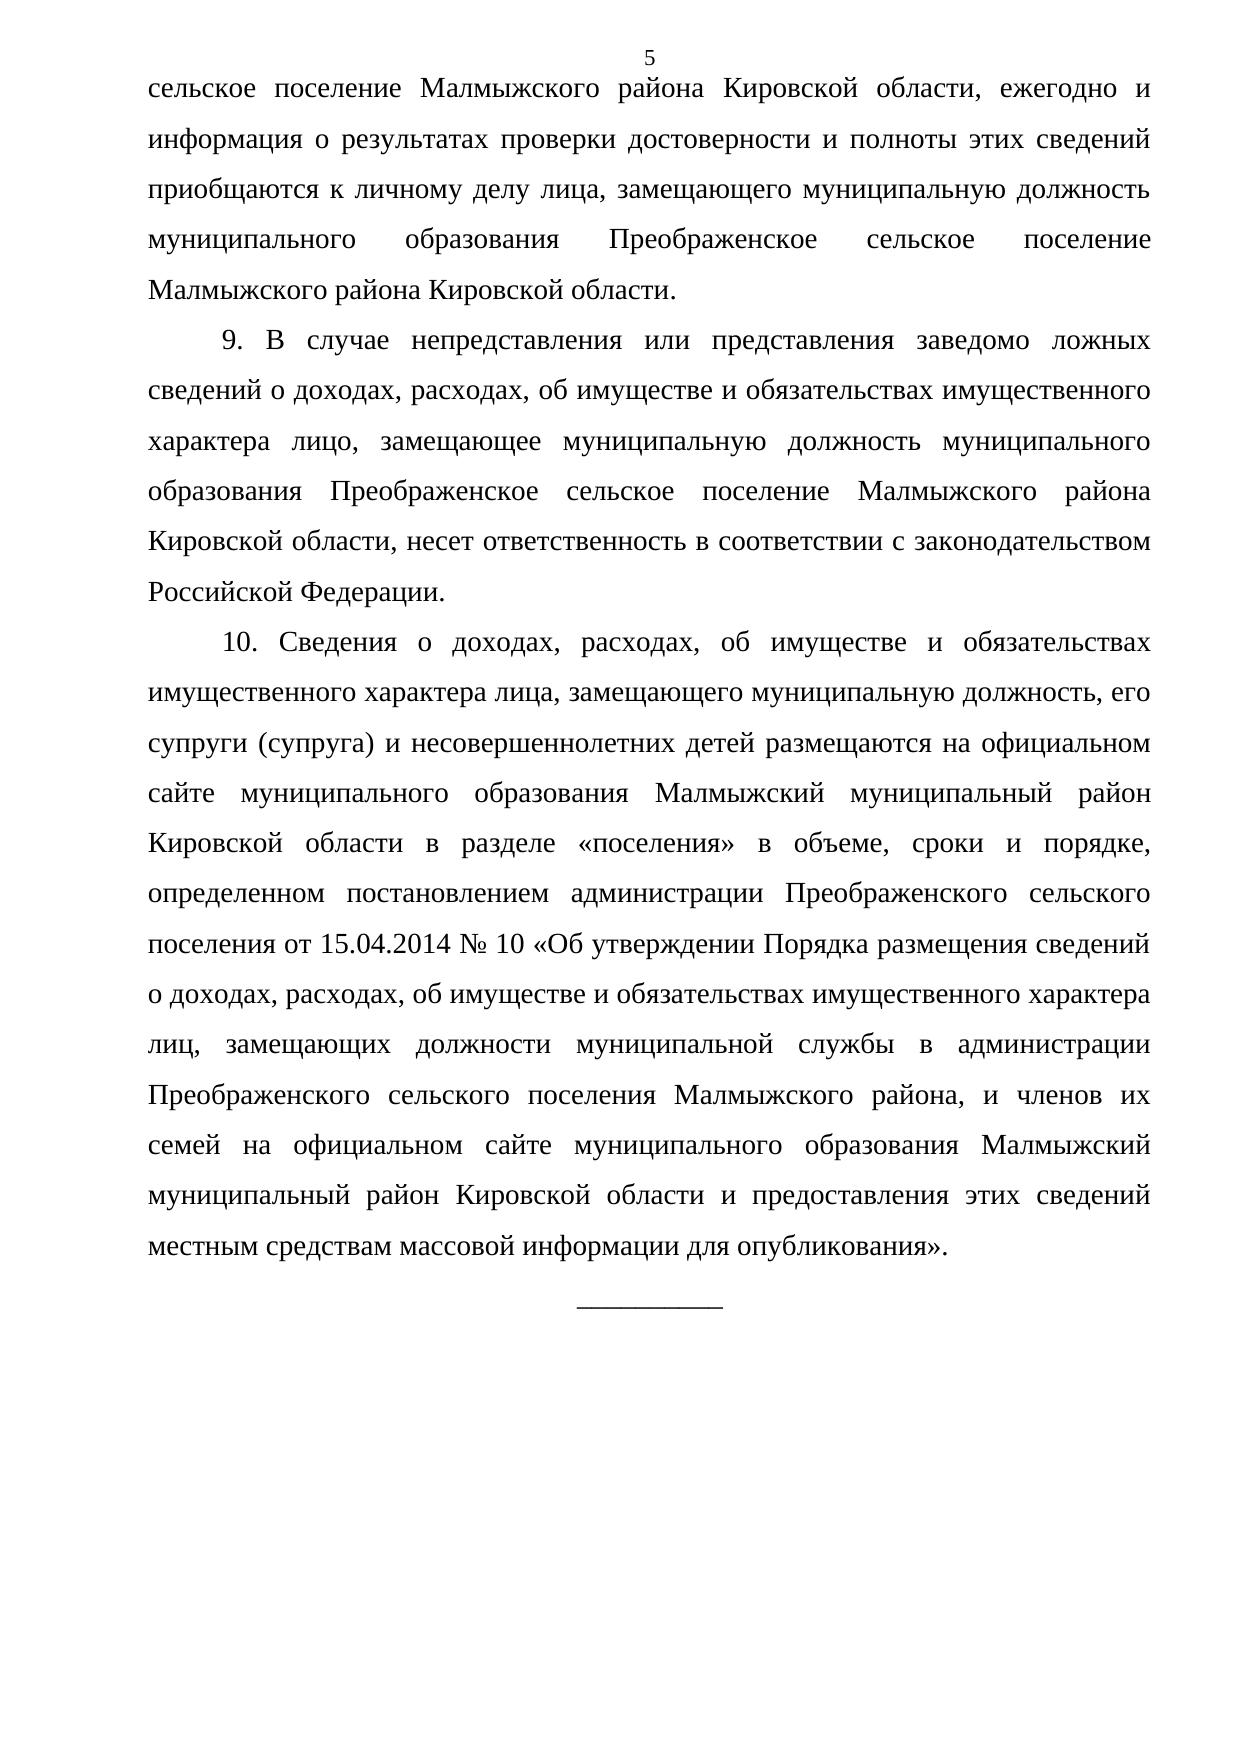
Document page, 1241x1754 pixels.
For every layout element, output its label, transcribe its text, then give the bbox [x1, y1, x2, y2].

text 9. В случае непредставления или представления заведомо ложных сведений о доходах, расходах, об имуществе и обязательствах имущественного характера лицо, замещающее муниципальную должность муниципального образования Преображенское сельское поселение Малмыжского района Кировской области, несет ответственность в соответствии с законодательством Российской Федерации. [148, 322, 1152, 607]
text __________ [148, 1278, 1152, 1312]
text 10. Сведения о доходах, расходах, об имуществе и обязательствах имущественного характера лица, замещающего муниципальную должность, его супруги (супруга) и несовершеннолетних детей размещаются на официальном сайте муниципального образования Малмыжский муниципальный район Кировской области в разделе «поселения» в объеме, сроки и порядке, определенном постановлением администрации Преображенского сельского поселения от 15.04.2014 № 10 «Об утверждении Порядка размещения сведений о доходах, расходах, об имуществе и обязательствах имущественного характера лиц, замещающих должности муниципальной службы в администрации Преображенского сельского поселения Малмыжского района, и членов их семей на официальном сайте муниципального образования Малмыжский муниципальный район Кировской области и предоставления этих сведений местным средствам массовой информации для опубликования». [148, 624, 1152, 1261]
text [148, 71, 1152, 305]
